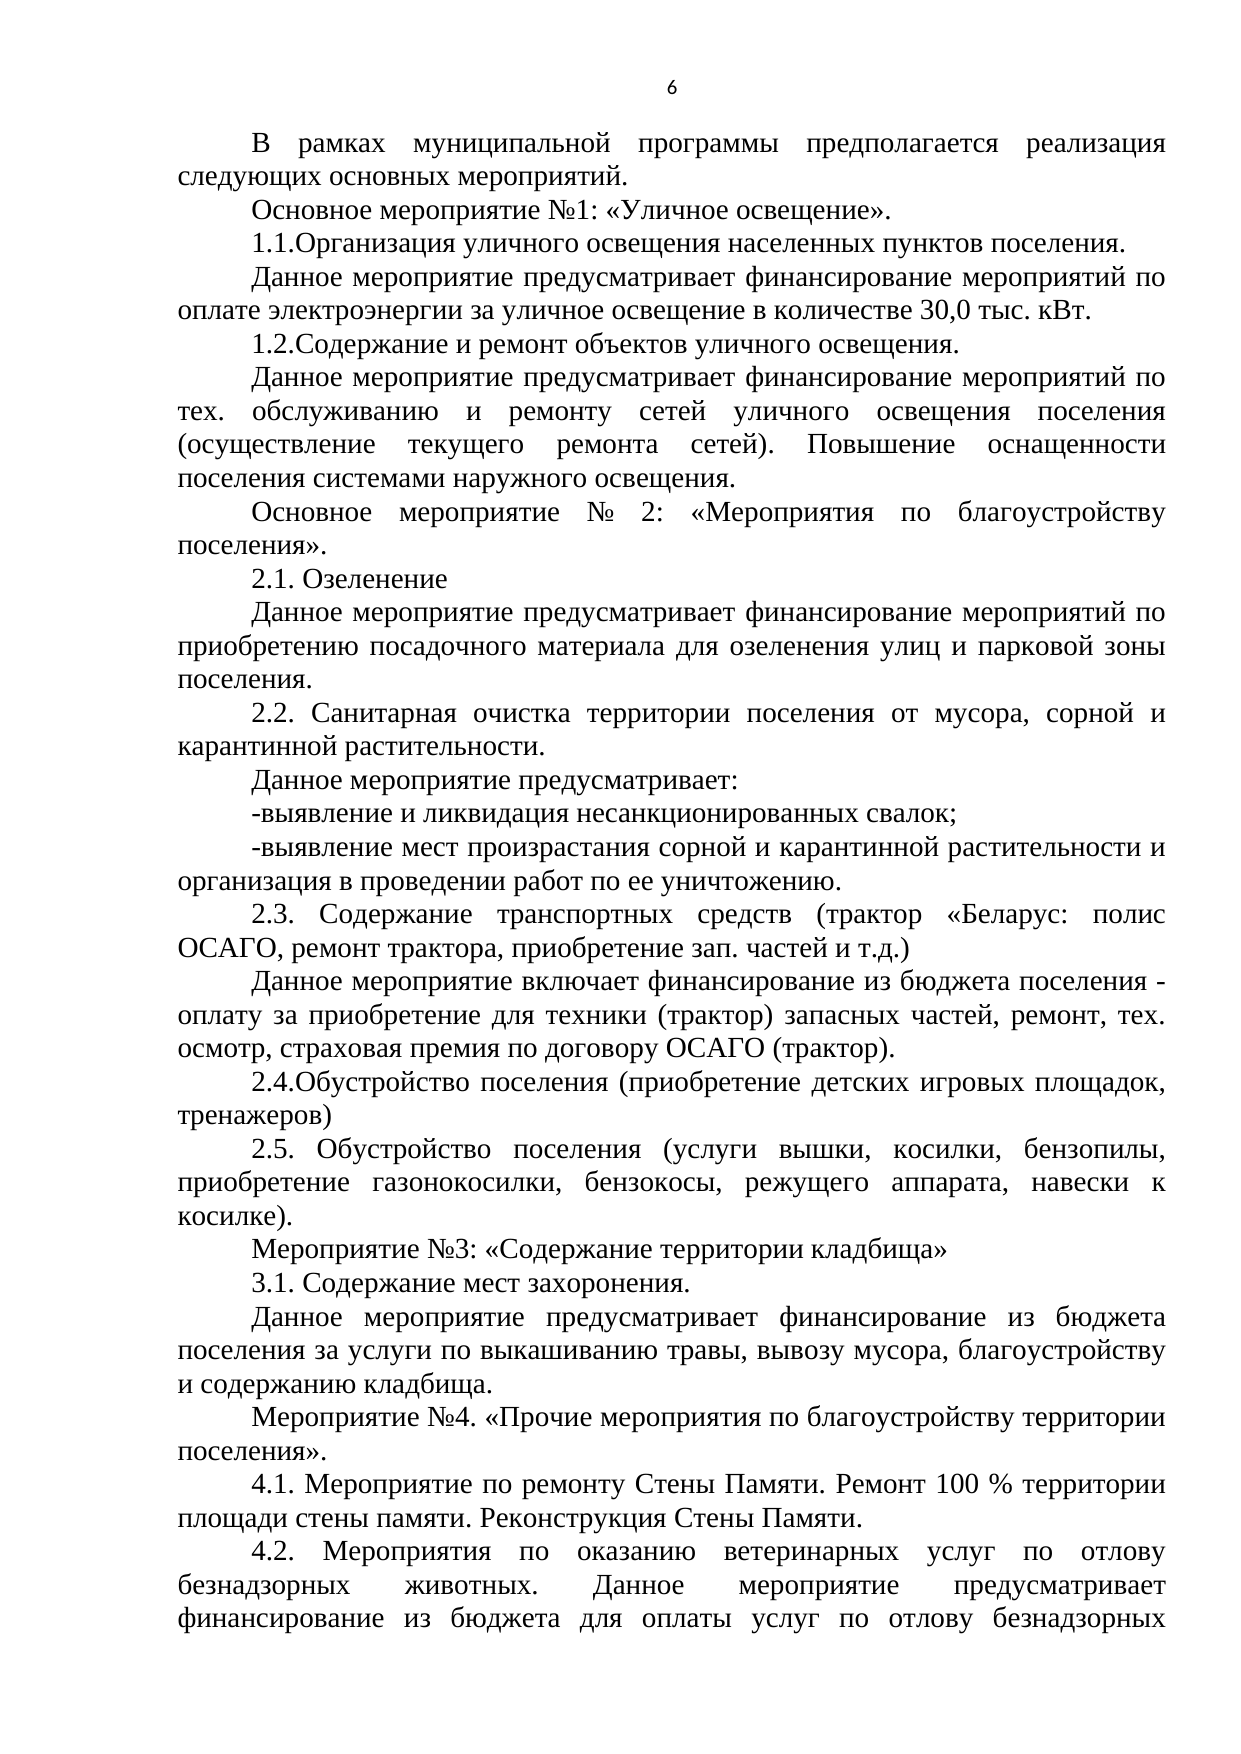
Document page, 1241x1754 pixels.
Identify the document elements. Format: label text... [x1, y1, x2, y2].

text Основное мероприятие №1: «Уличное освещение». [177, 192, 1167, 225]
text 2.2. Санитарная очистка территории поселения от мусора, сорной и карантинной растительности. [177, 695, 1167, 762]
text Мероприятие №4. «Прочие мероприятия по благоустройству территории поселения». [177, 1399, 1167, 1466]
text 1.1.Организация уличного освещения населенных пунктов поселения. [177, 225, 1167, 259]
text Данное мероприятие предусматривает финансирование из бюджета поселения за услуги по выкашиванию травы, вывозу мусора, благоустройству и содержанию кладбища. [177, 1299, 1167, 1399]
text 2.4.Обустройство поселения (приобретение детских игровых площадок, тренажеров) [177, 1064, 1167, 1131]
text 1.2.Содержание и ремонт объектов уличного освещения. [251, 326, 1167, 359]
text 2.5. Обустройство поселения (услуги вышки, косилки, бензопилы, приобретение газонокосилки, бензокосы, режущего аппарата, навески к косилке). [177, 1131, 1167, 1232]
text 4.1. Мероприятие по ремонту Стены Памяти. Ремонт 100 % территории площади стены памяти. Реконструкция Стены Памяти. [177, 1466, 1167, 1533]
text Данное мероприятие включает финансирование из бюджета поселения - оплату за приобретение для техники (трактор) запасных частей, ремонт, тех. осмотр, страховая премия по договору ОСАГО (трактор). [177, 963, 1167, 1064]
text Данное мероприятие предусматривает финансирование мероприятий по приобретению посадочного материала для озеленения улиц и парковой зоны поселения. [177, 594, 1167, 695]
text 2.3. Содержание транспортных средств (трактор «Беларус: полис ОСАГО, ремонт трактора, приобретение зап. частей и т.д.) [177, 896, 1167, 963]
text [177, 1533, 1167, 1634]
text Основное мероприятие № 2: «Мероприятия по благоустройству поселения». [177, 494, 1167, 561]
text 3.1. Содержание мест захоронения. [177, 1265, 1167, 1299]
text -выявление и ликвидация несанкционированных свалок; [177, 796, 1167, 829]
text Данное мероприятие предусматривает финансирование мероприятий по оплате электроэнергии за уличное освещение в количестве 30,0 тыс. кВт. [177, 259, 1167, 326]
text В рамках муниципальной программы предполагается реализация следующих основных мероприятий. [177, 125, 1167, 192]
text 2.1. Озеленение [177, 561, 1167, 594]
text Мероприятие №3: «Содержание территории кладбища» [177, 1232, 1167, 1265]
text Данное мероприятие предусматривает финансирование мероприятий по тех. обслуживанию и ремонту сетей уличного освещения поселения (осуществление текущего ремонта сетей). Повышение оснащенности поселения системами наружного освещения. [177, 359, 1167, 494]
text -выявление мест произрастания сорной и карантинной растительности и организация в проведении работ по ее уничтожению. [177, 829, 1167, 896]
text Данное мероприятие предусматривает: [177, 762, 1167, 796]
